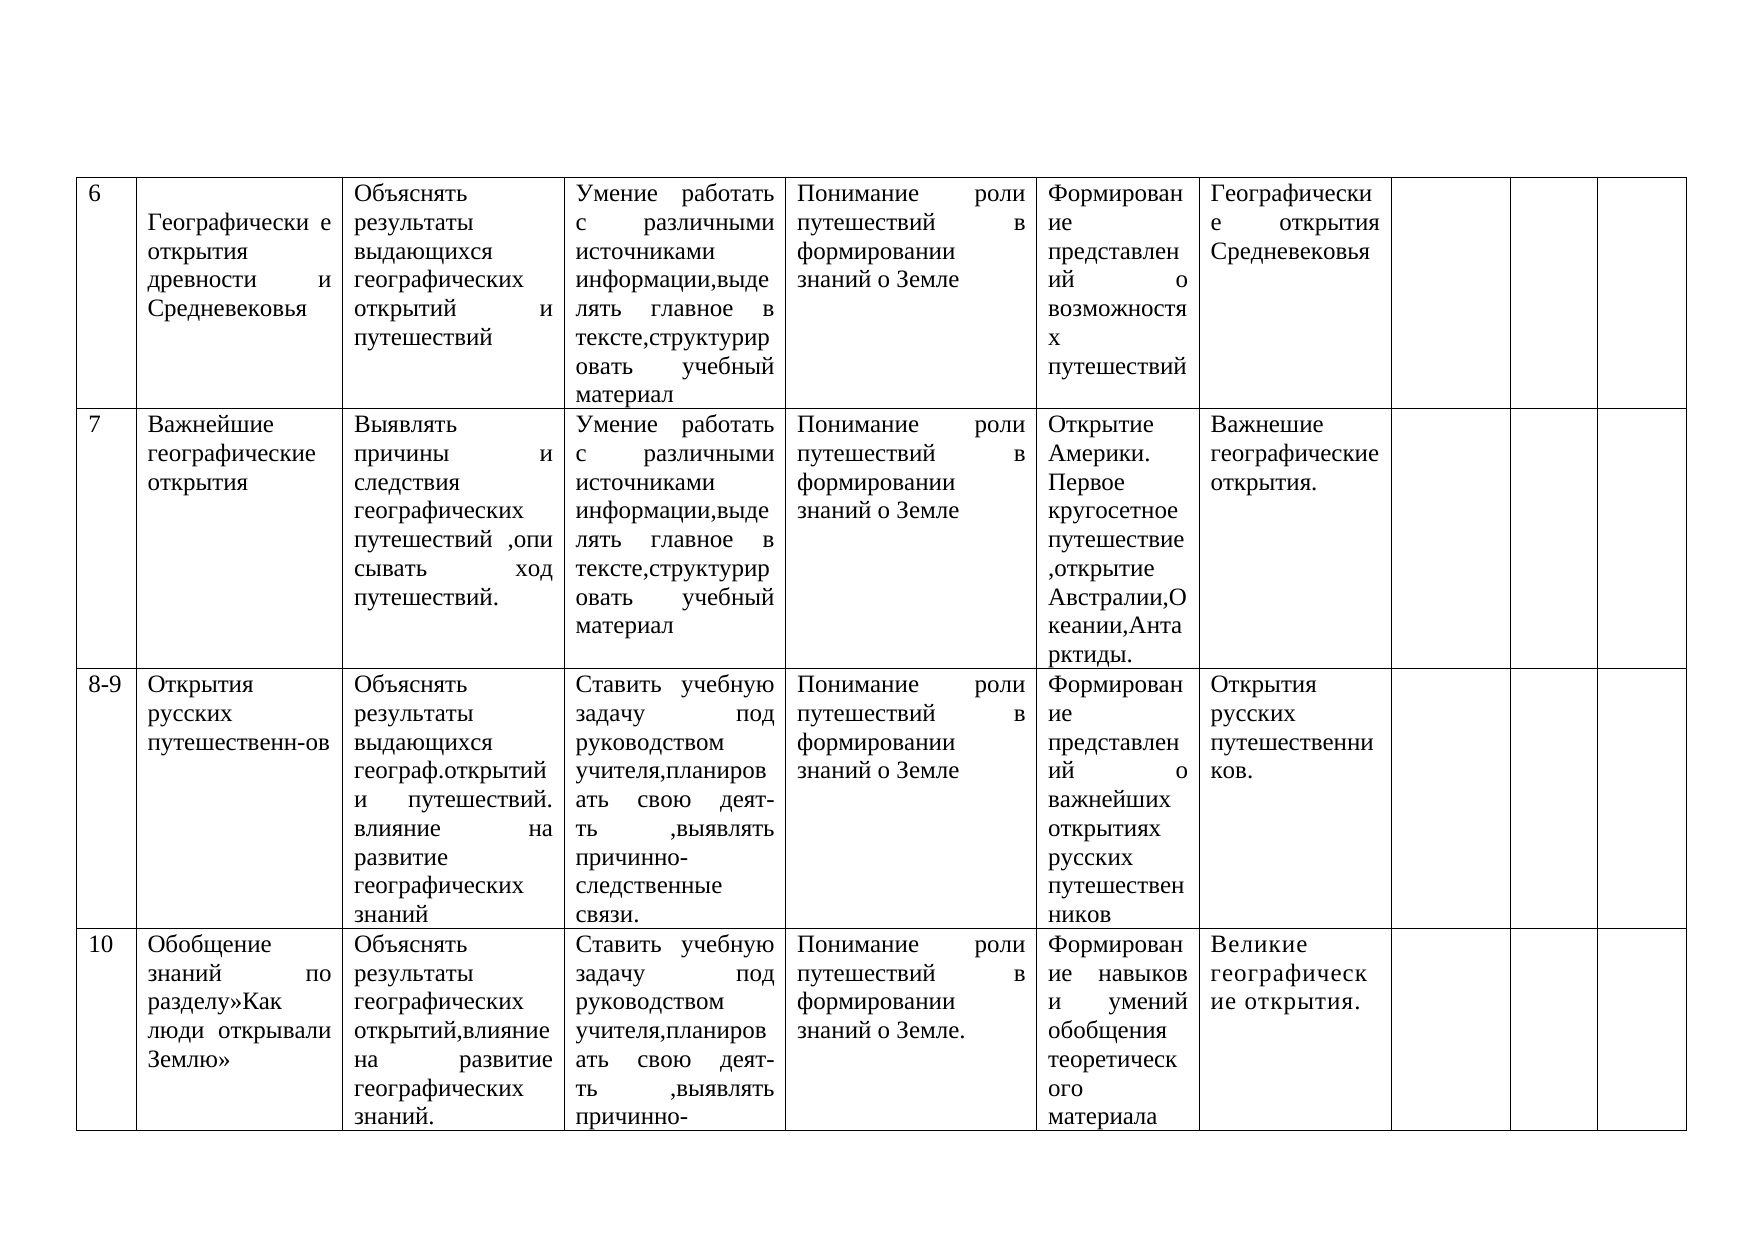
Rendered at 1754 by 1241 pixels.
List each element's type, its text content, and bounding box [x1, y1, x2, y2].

table_cell Объяснять результаты выдающихся географ.открытий и путешествий. влияние на развитие географических знаний [343, 669, 564, 928]
table_cell Понимание роли путешествий в формировании знаний о Земле [786, 669, 1036, 928]
table_cell Умение работать с различными источниками информации,выделять главное в тексте,структурировать учебный материал [565, 409, 785, 668]
table_cell [1598, 178, 1686, 408]
table_cell [1392, 669, 1510, 928]
table_cell [1511, 409, 1597, 668]
table_cell Географические открытия Средневековья [1200, 178, 1391, 408]
table_cell [1392, 178, 1510, 408]
table_cell [1511, 929, 1597, 1130]
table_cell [786, 929, 1036, 1130]
table_cell Объяснять результаты выдающихся географических открытий и путешествий [343, 178, 564, 408]
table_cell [1037, 929, 1199, 1130]
table_cell [1511, 178, 1597, 408]
table_cell Умение работать с различными источниками информации,выделять главное в тексте,структурировать учебный материал [565, 178, 785, 408]
table_cell Формирование представлений о возможностях путешествий [1037, 178, 1199, 408]
table_cell 7 [77, 409, 136, 668]
table_cell [1392, 409, 1510, 668]
table_cell Открытия русских путешественников. [1200, 669, 1391, 928]
table_cell Понимание роли путешествий в формировании знаний о Земле [786, 409, 1036, 668]
table_cell Открытия русских путешественн-ов [137, 669, 342, 928]
table_cell [1511, 669, 1597, 928]
table_cell Географически е открытия древности и Средневековья [137, 178, 342, 408]
table_cell 10 [77, 929, 136, 1130]
table_cell [1392, 929, 1510, 1130]
table_cell [1598, 409, 1686, 668]
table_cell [343, 929, 564, 1130]
table_cell [1598, 669, 1686, 928]
table_cell Открытие Америки. Первое кругосетное путешествие,открытие Австралии,Океании,Антарктиды. [1037, 409, 1199, 668]
table_cell Ставить учебную задачу под руководством учителя,планировать свою деят-ть ,выявлять причинно-следственные связи. [565, 669, 785, 928]
table_cell 6 [77, 178, 136, 408]
table_cell Важнешие географические открытия. [1200, 409, 1391, 668]
table_cell Формирование представлений о важнейших открытиях русских путешественников [1037, 669, 1199, 928]
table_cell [137, 929, 342, 1130]
table_cell Важнейшие географические открытия [137, 409, 342, 668]
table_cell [1200, 929, 1391, 1130]
table_cell Выявлять причины и следствия географических путешествий ,описывать ход путешествий. [343, 409, 564, 668]
table_cell [1598, 929, 1686, 1130]
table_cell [565, 929, 785, 1130]
table_cell Понимание роли путешествий в формировании знаний о Земле [786, 178, 1036, 408]
table_cell 8-9 [77, 669, 136, 928]
